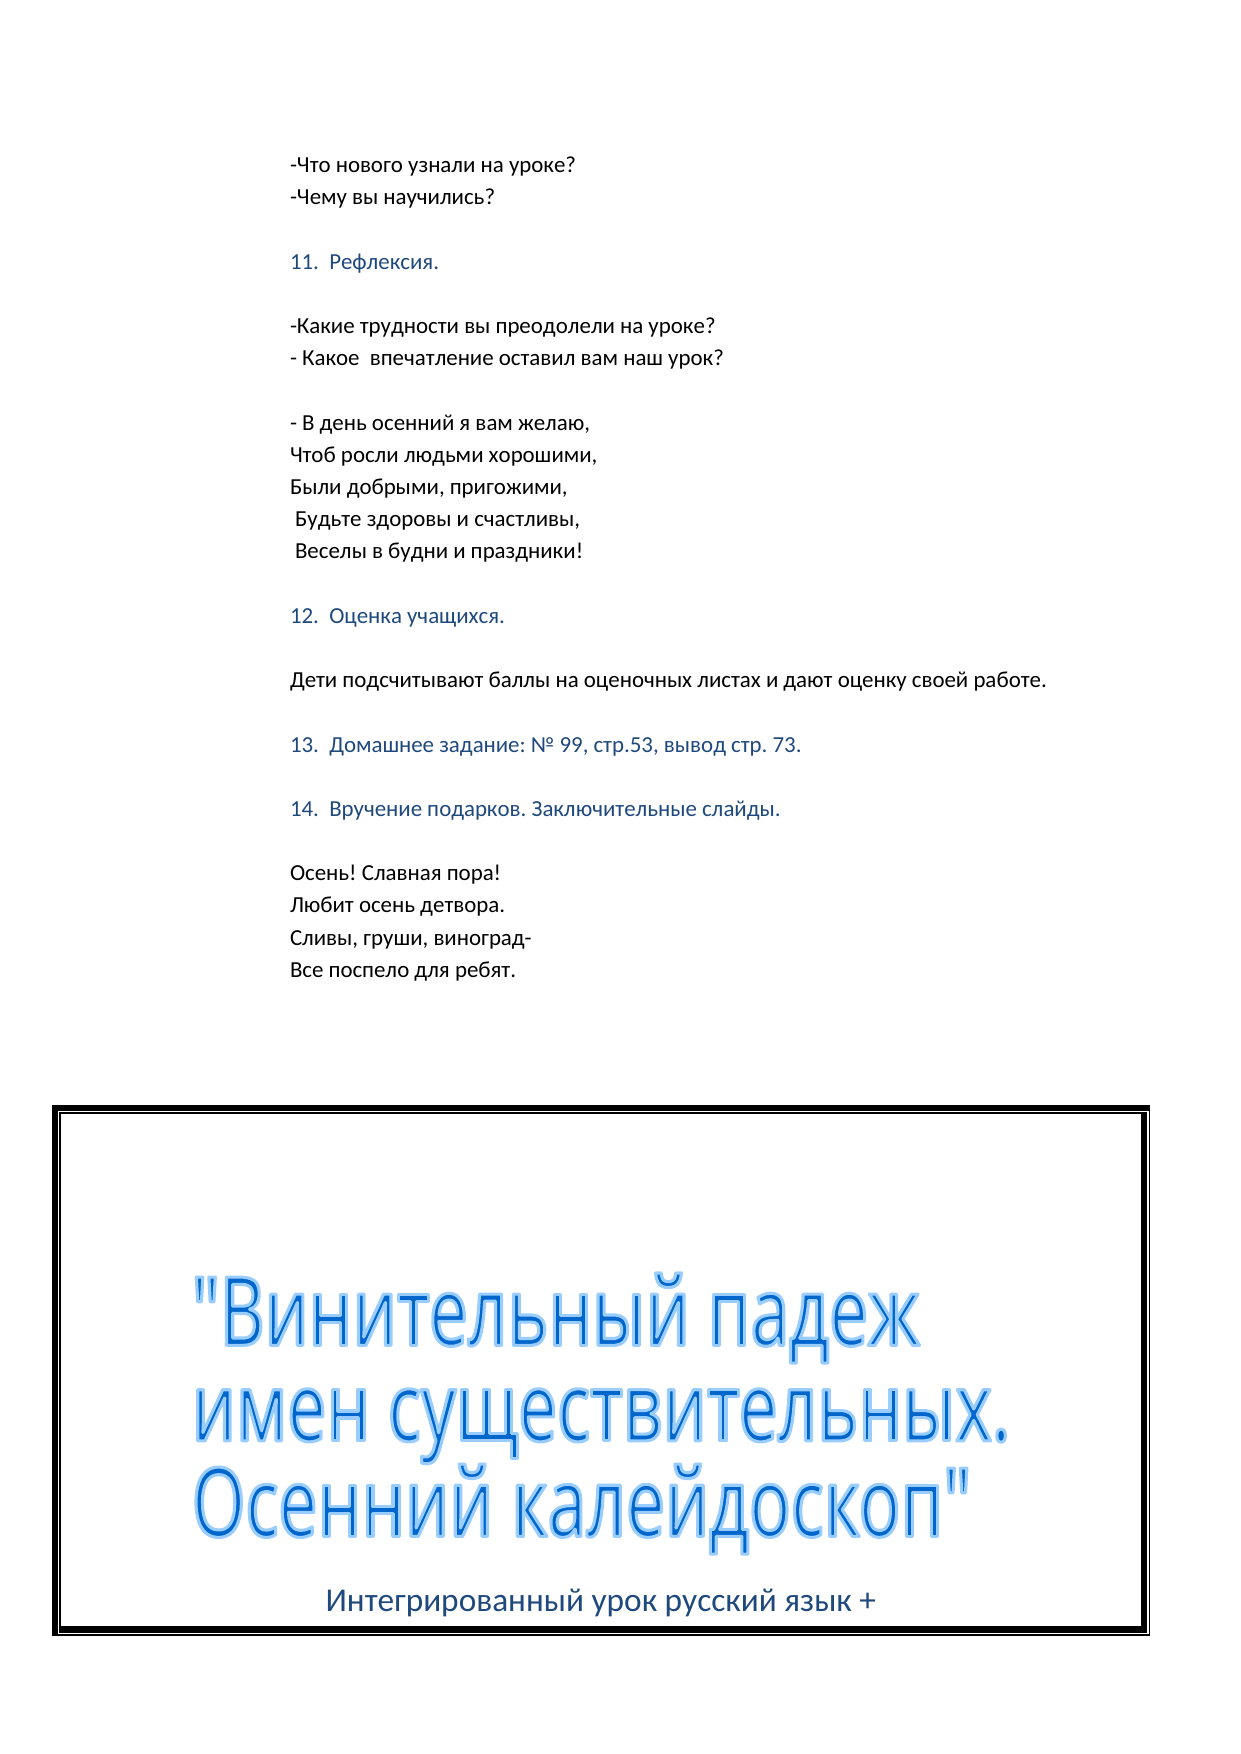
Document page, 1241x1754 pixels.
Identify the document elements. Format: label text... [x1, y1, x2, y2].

list Дети подсчитывают баллы на оценочных листах и дают оценку своей работе. [290, 665, 1152, 693]
list Сливы, груши, виноград- [290, 923, 1152, 951]
list -Чему вы научились? [290, 182, 1152, 211]
list Веселы в будни и праздники! [290, 537, 1152, 564]
list Были добрыми, пригожими, [290, 472, 1152, 500]
list 12. Оценка учащихся. [290, 601, 1152, 629]
list Чтоб росли людьми хорошими, [290, 440, 1152, 468]
list 11. Рефлексия. [290, 247, 1152, 275]
list Будьте здоровы и счастливы, [290, 504, 1152, 532]
list - В день осенний я вам желаю, [290, 408, 1152, 436]
list Любит осень детвора. [290, 891, 1152, 919]
list 14. Вручение подарков. Заключительные слайды. [290, 794, 1152, 822]
list Все поспело для ребят. [290, 955, 1152, 983]
list Осень! Славная пора! [290, 858, 1152, 886]
list - Какое впечатление оставил вам наш урок? [290, 343, 1152, 371]
list -Что нового узнали на уроке? [290, 150, 1152, 178]
list 13. Домашнее задание: № 99, стр.53, вывод стр. 73. [290, 730, 1152, 758]
list -Какие трудности вы преодолели на уроке? [290, 311, 1152, 339]
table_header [61, 1114, 1141, 1626]
